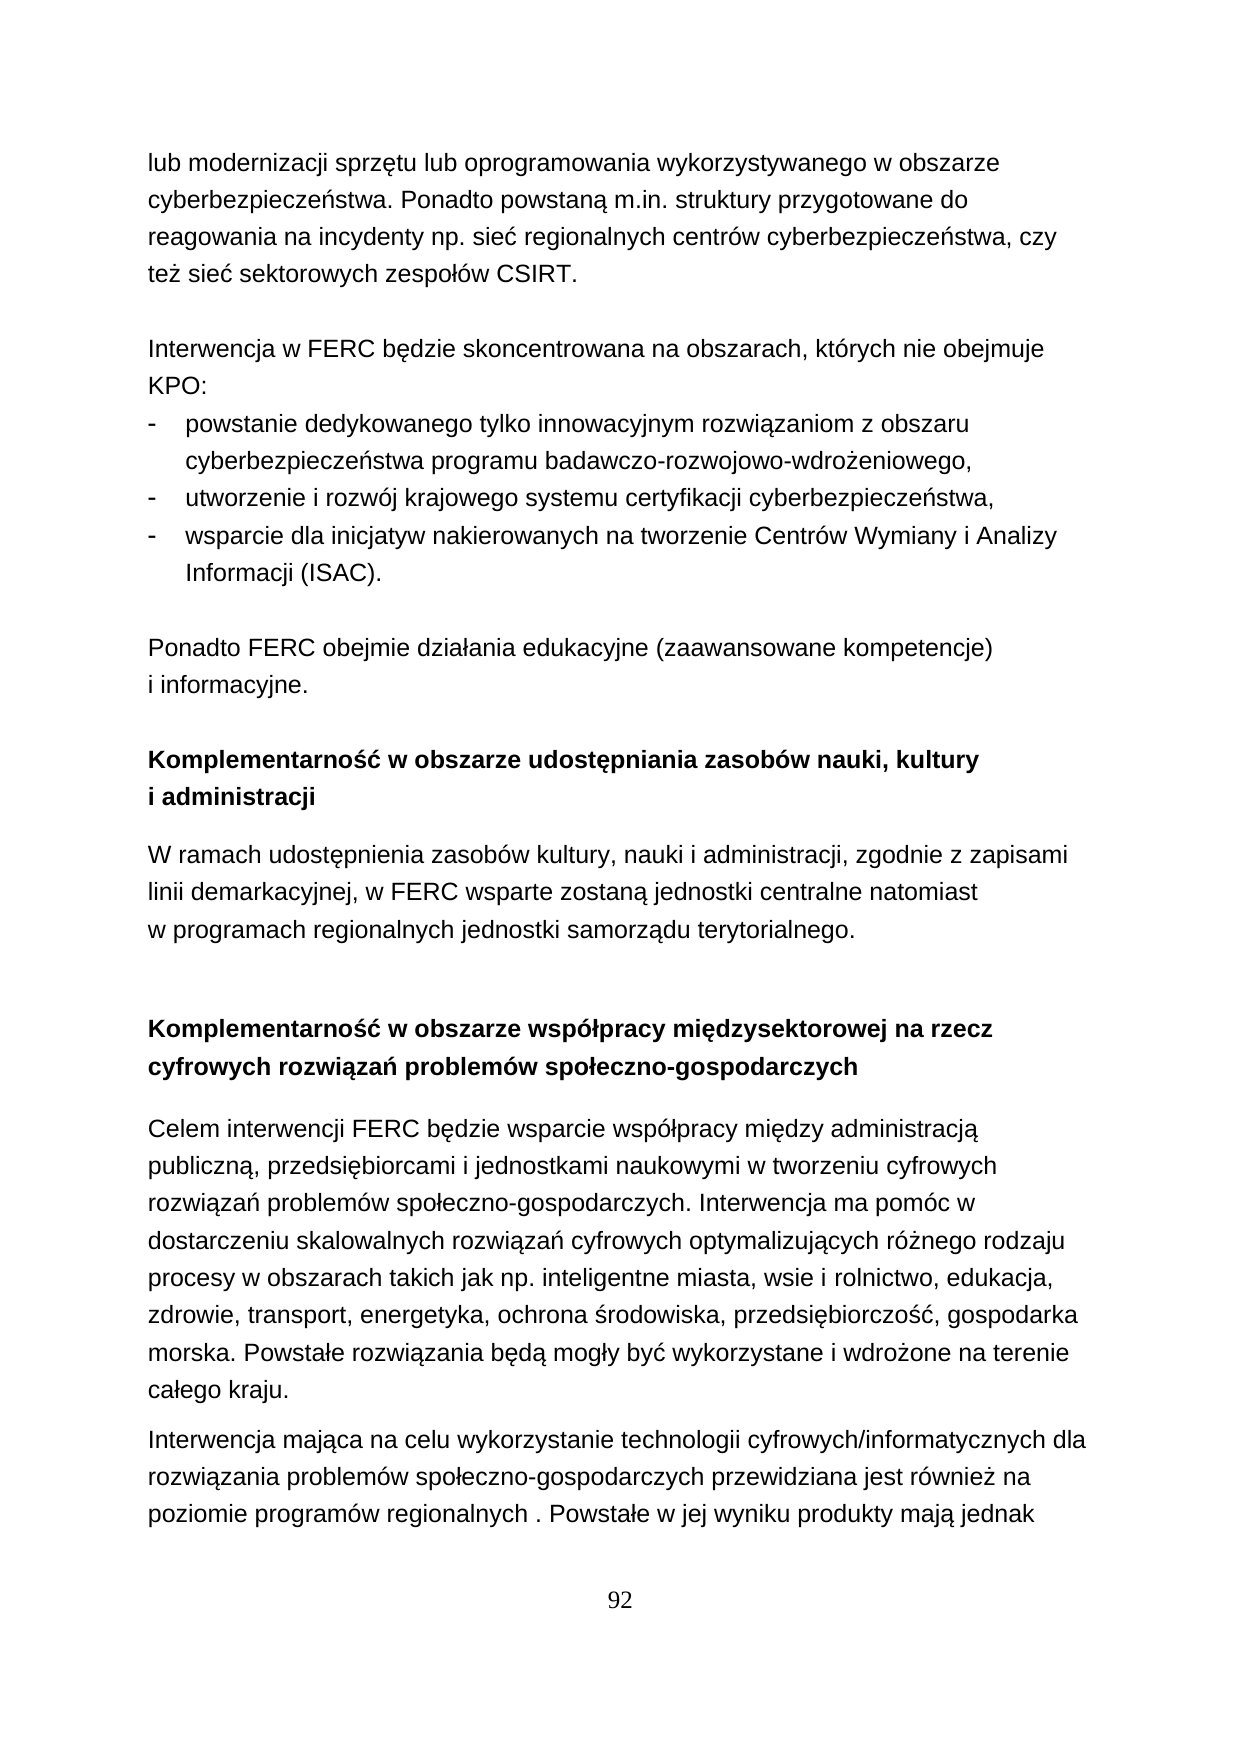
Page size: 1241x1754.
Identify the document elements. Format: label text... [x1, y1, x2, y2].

text Interwencja w FERC będzie skoncentrowana na obszarach, których nie obejmuje KPO: [148, 334, 1093, 400]
text W ramach udostępnienia zasobów kultury, nauki i administracji, zgodnie z zapisami linii demarkacyjnej, w FERC wsparte zostaną jednostki centralne natomiast w programach regionalnych jednostki samorządu terytorialnego. [148, 840, 1093, 943]
list powstanie dedykowanego tylko innowacyjnym rozwiązaniom z obszaru cyberbezpieczeństwa programu badawczo-rozwojowo-wdrożeniowego, [148, 409, 1093, 475]
text Komplementarność w obszarze udostępniania zasobów nauki, kultury i administracji [148, 745, 1093, 811]
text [148, 148, 1093, 288]
text Ponadto FERC obejmie działania edukacyjne (zaawansowane kompetencje) i informacyjne. [148, 633, 1093, 699]
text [148, 1425, 1093, 1528]
list utworzenie i rozwój krajowego systemu certyfikacji cyberbezpieczeństwa, [148, 483, 1093, 512]
list wsparcie dla inicjatyw nakierowanych na tworzenie Centrów Wymiany i Analizy Informacji (ISAC). [148, 521, 1093, 587]
text Celem interwencji FERC będzie wsparcie współpracy między administracją publiczną, przedsiębiorcami i jednostkami naukowymi w tworzeniu cyfrowych rozwiązań problemów społeczno-gospodarczych. Interwencja ma pomóc w dostarczeniu skalowalnych rozwiązań cyfrowych optymalizujących różnego rodzaju procesy w obszarach takich jak np. inteligentne miasta, wsie i rolnictwo, edukacja, zdrowie, transport, energetyka, ochrona środowiska, przedsiębiorczość, gospodarka morska. Powstałe rozwiązania będą mogły być wykorzystane i wdrożone na terenie całego kraju. [148, 1114, 1093, 1404]
text Komplementarność w obszarze współpracy międzysektorowej na rzecz cyfrowych rozwiązań problemów społeczno-gospodarczych [148, 1014, 1093, 1080]
